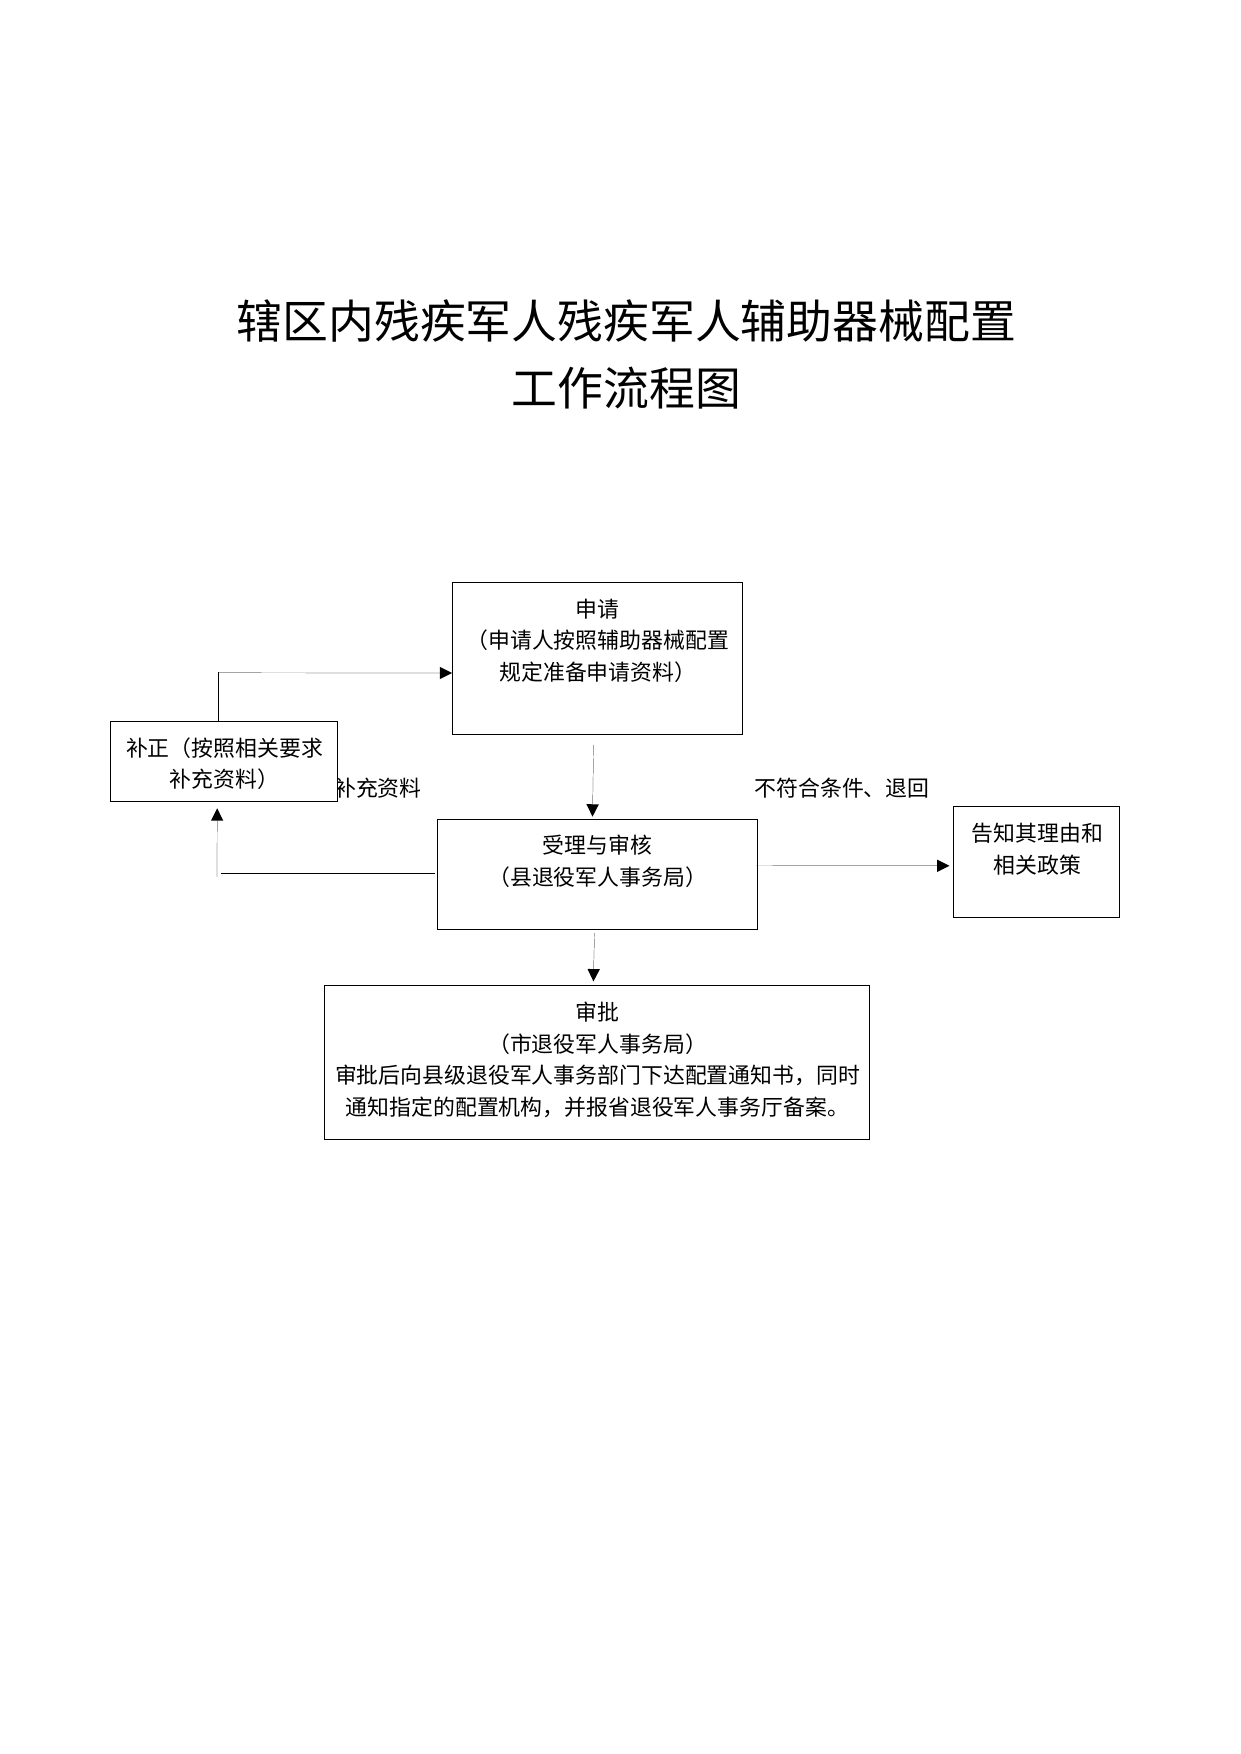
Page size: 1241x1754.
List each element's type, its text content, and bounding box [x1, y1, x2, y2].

text 辖区内残疾军人残疾军人辅助器械配置 [165, 286, 1087, 352]
text 工作流程图 [165, 352, 1087, 418]
text 需补 补充资料 不符合条件、退回 [593, 771, 1087, 803]
text 需补 补充资料 不符合条件、退回 [165, 771, 593, 803]
